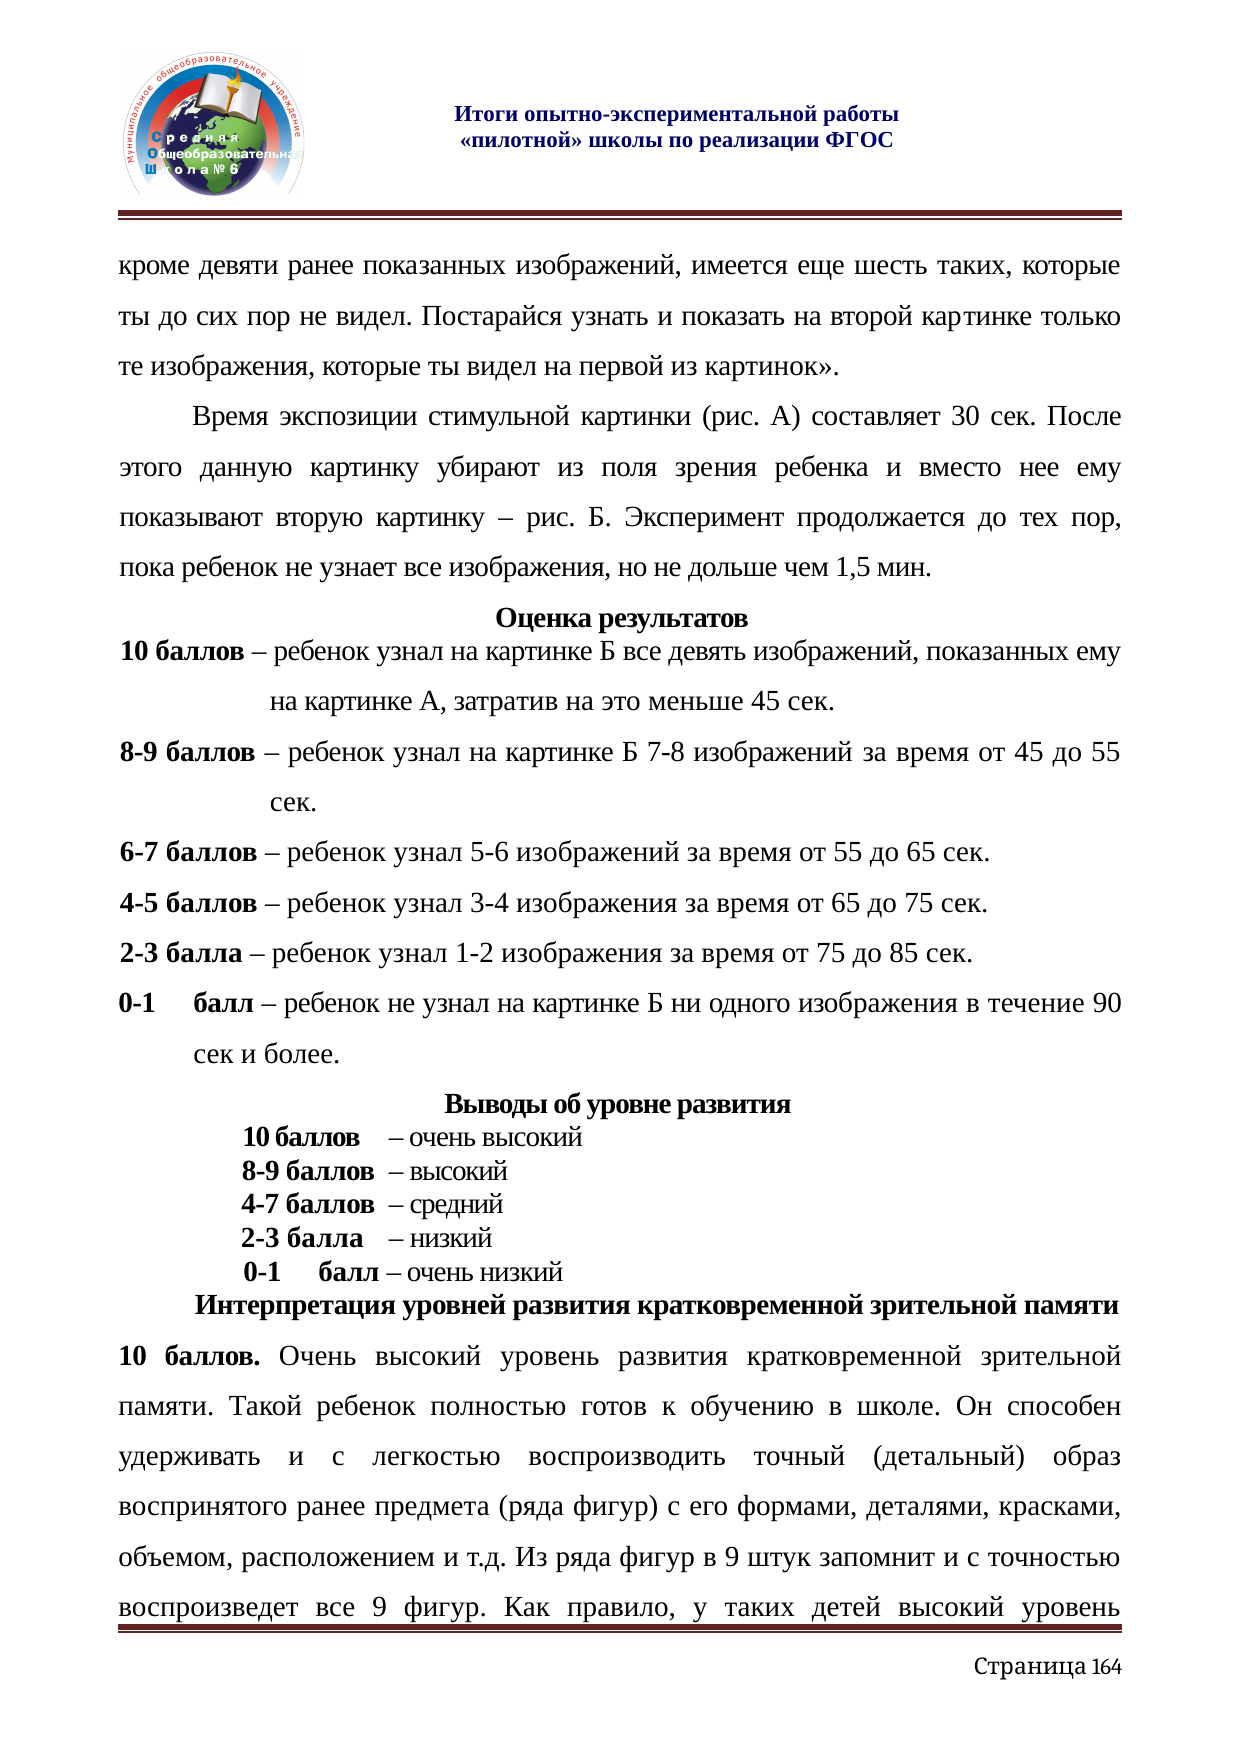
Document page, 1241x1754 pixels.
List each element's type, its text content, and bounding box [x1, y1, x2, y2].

text 10 баллов – ребенок узнал на картинке Б все девять изображений, показанных ему на картинке А, затратив на это меньше 45 сек. [120, 633, 1121, 717]
text 8-9 баллов – ребенок узнал на картинке Б 7-8 изображений за время от 45 до 55 сек. [119, 734, 1121, 818]
text Оценка результатов [122, 600, 1122, 633]
text 6-7 баллов – ребенок узнал 5-6 изображений за время от 55 до 65 сек. [119, 834, 1122, 868]
text 0-1 балл – очень низкий [243, 1254, 1122, 1287]
text 0-1 балл – ребенок не узнал на картинке Б ни одного изображения в течение 90 сек и более. [118, 985, 1122, 1069]
text 10 баллов – очень высокий [242, 1119, 1122, 1153]
picture [123, 52, 305, 199]
text 8-9 баллов – высокий [242, 1153, 1122, 1187]
text 2-3 балла – низкий [241, 1220, 1122, 1254]
text 4-7 баллов – средний [241, 1187, 1122, 1220]
text 2-3 балла – ребенок узнал 1-2 изображения за время от 75 до 85 сек. [119, 935, 1122, 969]
text Время экспозиции стимульной картинки (рис. А) составляет 30 сек. После этого данную картинку убирают из поля зрения ребенка и вместо нее ему показывают вторую картинку – рис. Б. Эксперимент продолжается до тех пор, пока ребенок не узнает все изображения, но не дольше чем 1,5 мин. [119, 398, 1122, 583]
text 4-5 баллов – ребенок узнал 3-4 изображения за время от 65 до 75 сек. [119, 885, 1122, 918]
text Интерпретация уровней развития кратковременной зрительной памяти [118, 1287, 1122, 1321]
text Выводы об уровне развития [118, 1086, 1118, 1119]
